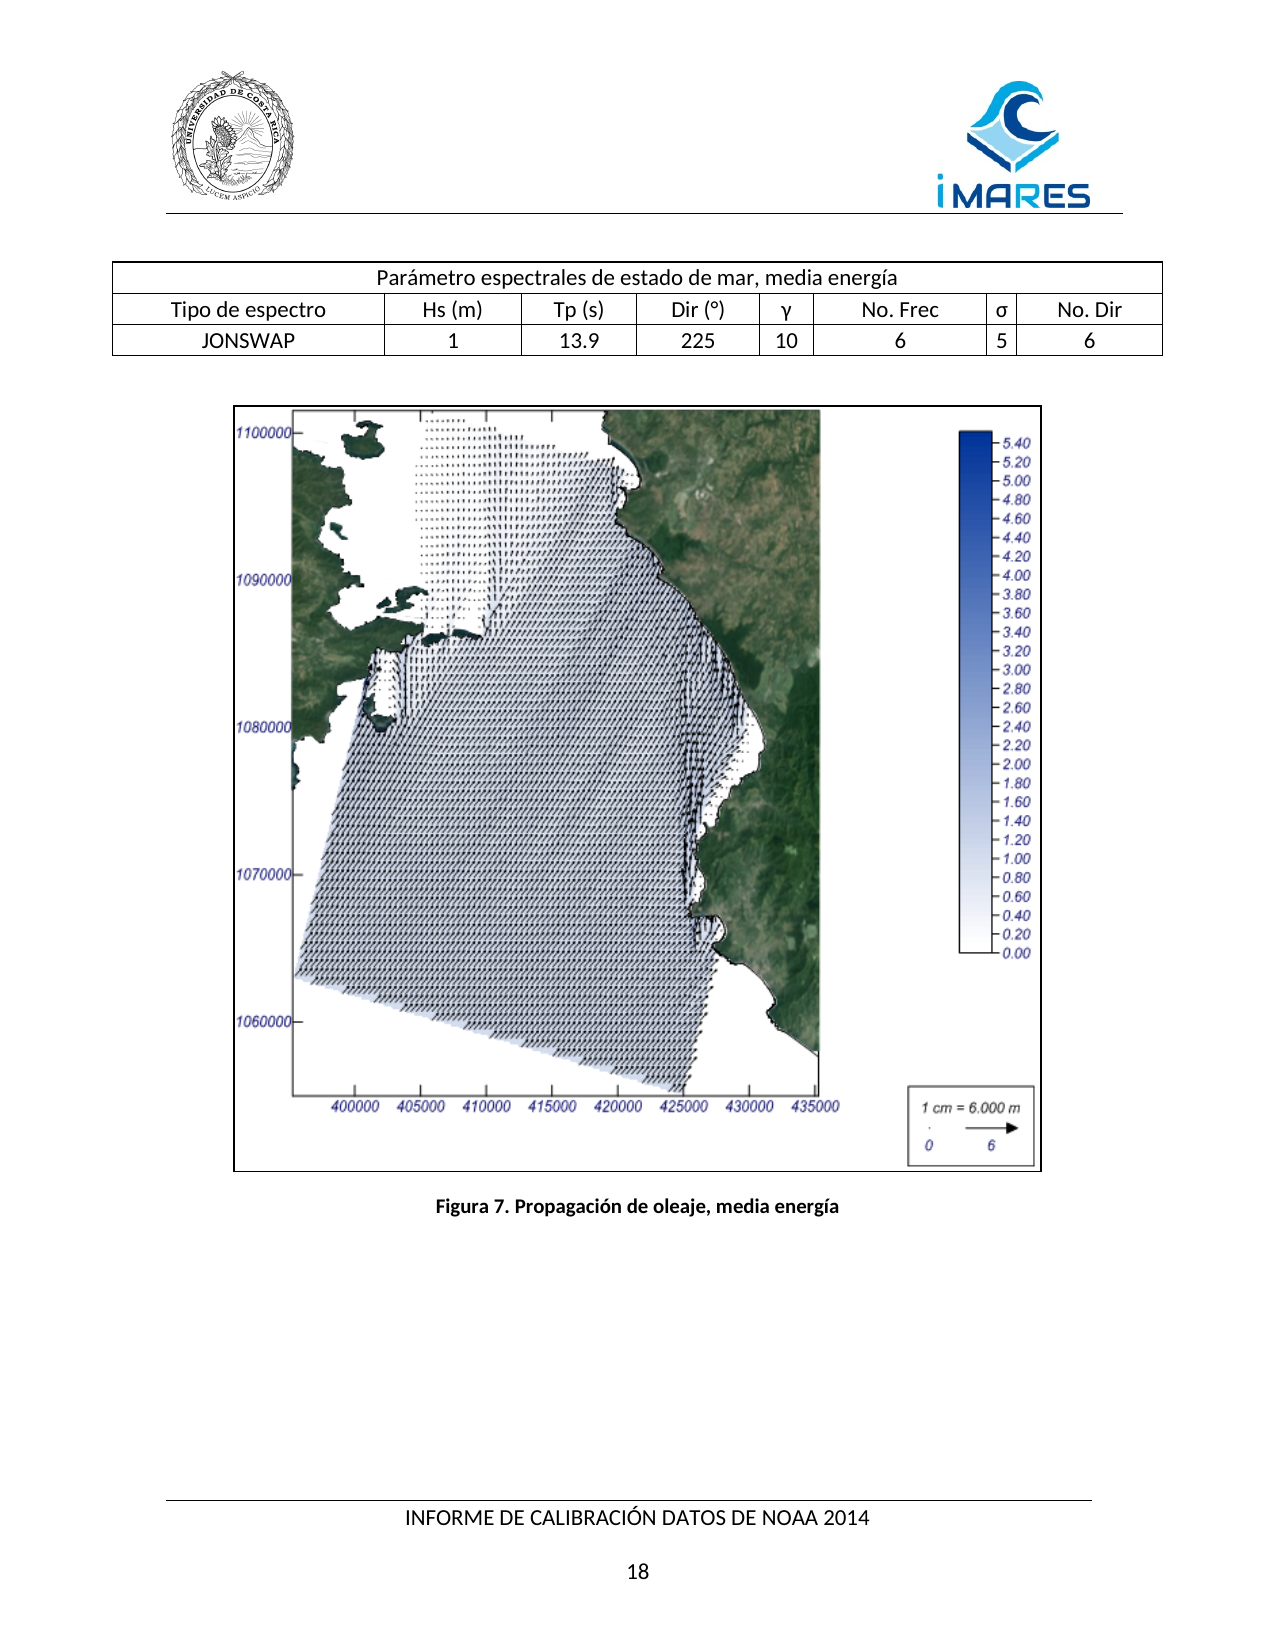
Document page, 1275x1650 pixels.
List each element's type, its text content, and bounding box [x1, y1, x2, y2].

picture [937, 81, 1090, 207]
picture [1020, 188, 1035, 207]
table_cell γ [760, 294, 813, 324]
table_cell Tp (s) [522, 294, 636, 324]
table_cell 6 [1017, 325, 1162, 355]
table_cell No. Dir [1017, 294, 1162, 324]
table_cell JONSWAP [113, 325, 384, 355]
table_cell σ [987, 294, 1016, 324]
table_cell 5 [987, 325, 1016, 355]
table_cell Tipo de espectro [113, 294, 384, 324]
table_cell Hs (m) [385, 294, 521, 324]
table_header Parámetro espectrales de estado de mar, media energía [113, 263, 1162, 293]
table_cell 10 [760, 325, 813, 355]
text Figura 7. Propagación de oleaje, media energía [148, 1193, 1127, 1218]
picture [170, 70, 296, 208]
picture [235, 407, 1040, 1171]
table_cell Dir (°) [637, 294, 759, 324]
table_cell 225 [637, 325, 759, 355]
table_cell 6 [814, 325, 986, 355]
table_cell No. Frec [814, 294, 986, 324]
table_cell 1 [385, 325, 521, 355]
table_cell 13.9 [522, 325, 636, 355]
